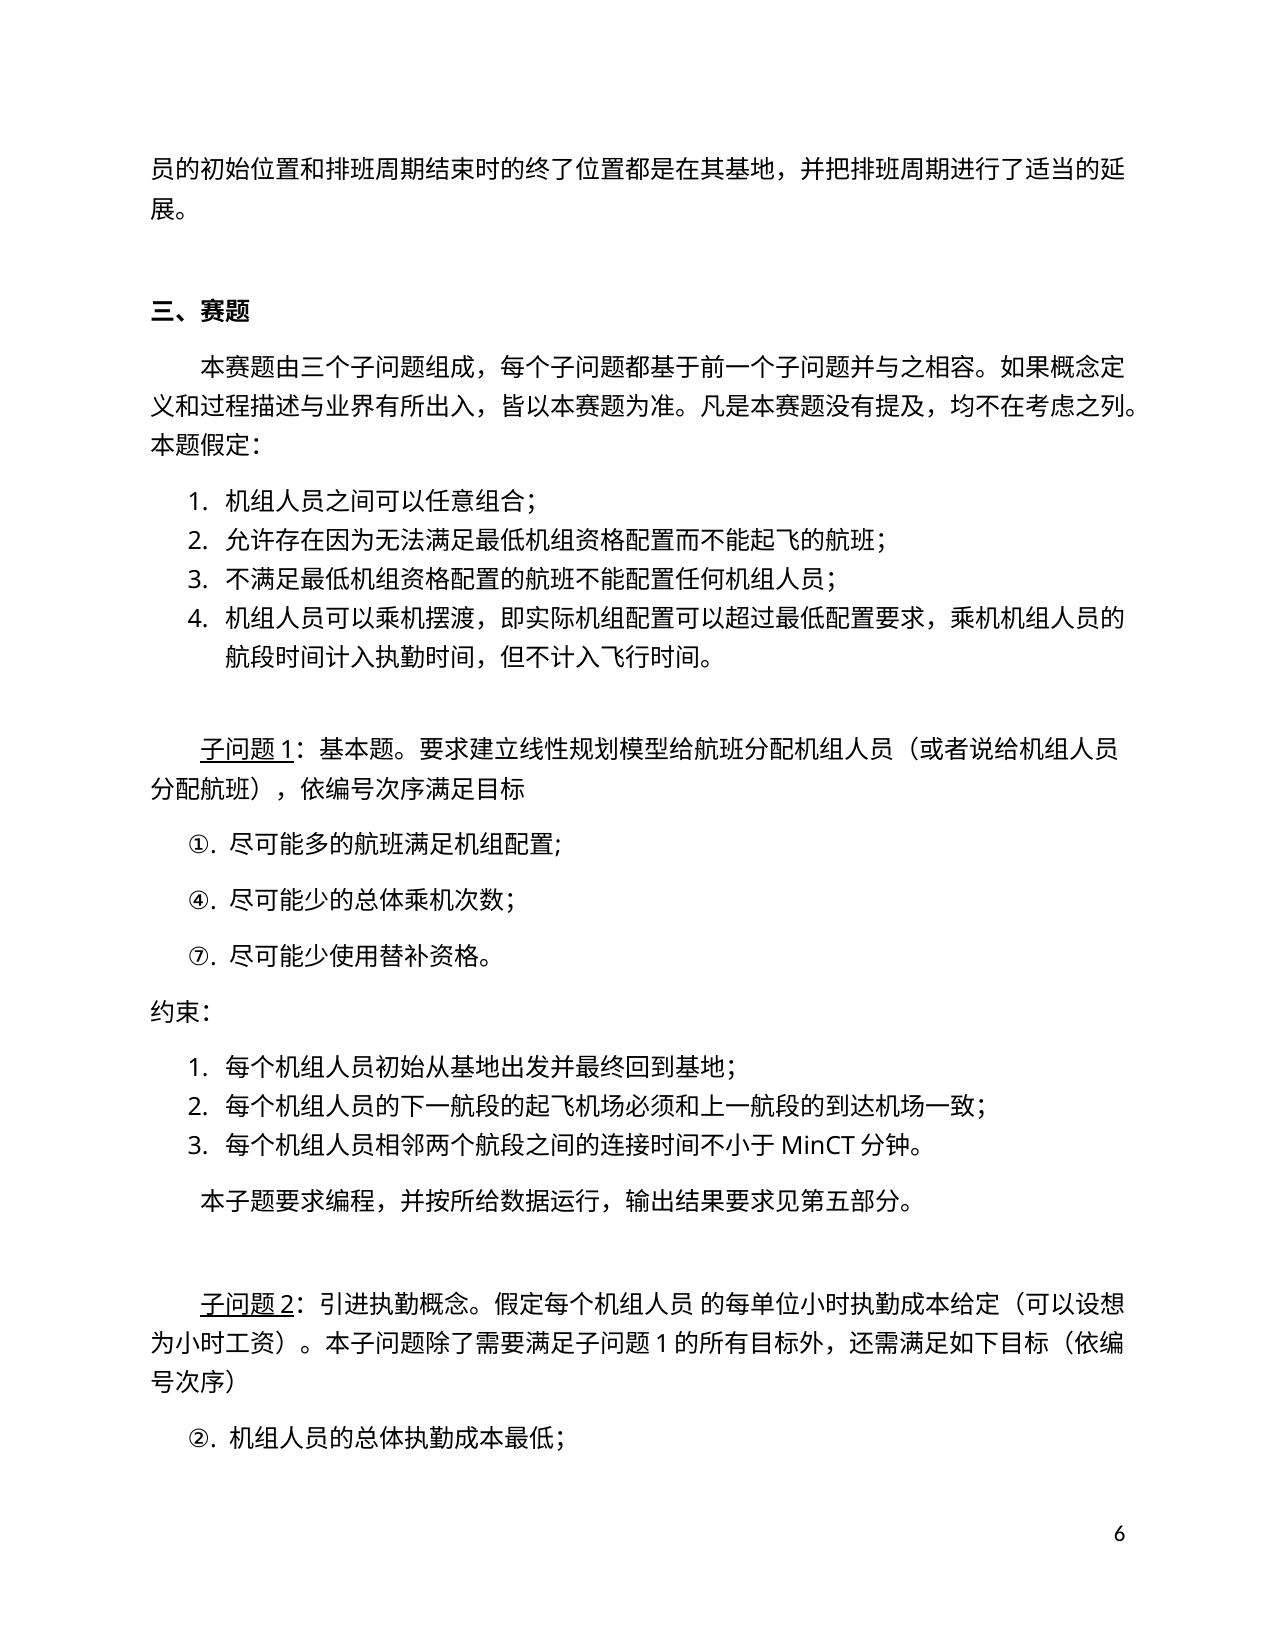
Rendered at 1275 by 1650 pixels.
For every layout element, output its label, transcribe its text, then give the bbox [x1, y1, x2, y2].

text ⑦. 尽可能少使用替补资格。 [187, 936, 1125, 972]
list 允许存在因为无法满足最低机组资格配置而不能起飞的航班； [187, 520, 1125, 557]
list 每个机组人员的下一航段的起飞机场必须和上一航段的到达机场一致； [187, 1087, 1125, 1123]
text ①. 尽可能多的航班满足机组配置; [187, 825, 1125, 861]
text 三、赛题 [150, 292, 1125, 328]
text ④. 尽可能少的总体乘机次数； [187, 881, 1125, 917]
text 约束： [150, 992, 1125, 1028]
list 机组人员可以乘机摆渡，即实际机组配置可以超过最低配置要求，乘机机组人员的航段时间计入执勤时间，但不计入飞行时间。 [187, 598, 1125, 674]
list 每个机组人员初始从基地出发并最终回到基地； [187, 1048, 1125, 1084]
list 机组人员之间可以任意组合； [187, 481, 1125, 517]
list 不满足最低机组资格配置的航班不能配置任何机组人员； [187, 559, 1125, 596]
text 子问题1：基本题。要求建立线性规划模型给航班分配机组人员（或者说给机组人员分配航班），依编号次序满足目标 [150, 730, 1125, 805]
list 每个机组人员相邻两个航段之间的连接时间不小于 MinCT分钟。 [187, 1126, 1125, 1162]
text 本赛题由三个子问题组成，每个子问题都基于前一个子问题并与之相容。如果概念定义和过程描述与业界有所出入，皆以本赛题为准。凡是本赛题没有提及，均不在考虑之列。本题假定： [150, 347, 1125, 462]
text ②. 机组人员的总体执勤成本最低； [187, 1418, 1125, 1454]
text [150, 150, 1125, 225]
text 本子题要求编程，并按所给数据运行，输出结果要求见第五部分。 [150, 1182, 1125, 1218]
text 子问题2：引进执勤概念。假定每个机组人员 的每单位小时执勤成本给定（可以设想为小时工资）。本子问题除了需要满足子问题1的所有目标外，还需满足如下目标（依编号次序） [150, 1284, 1125, 1398]
